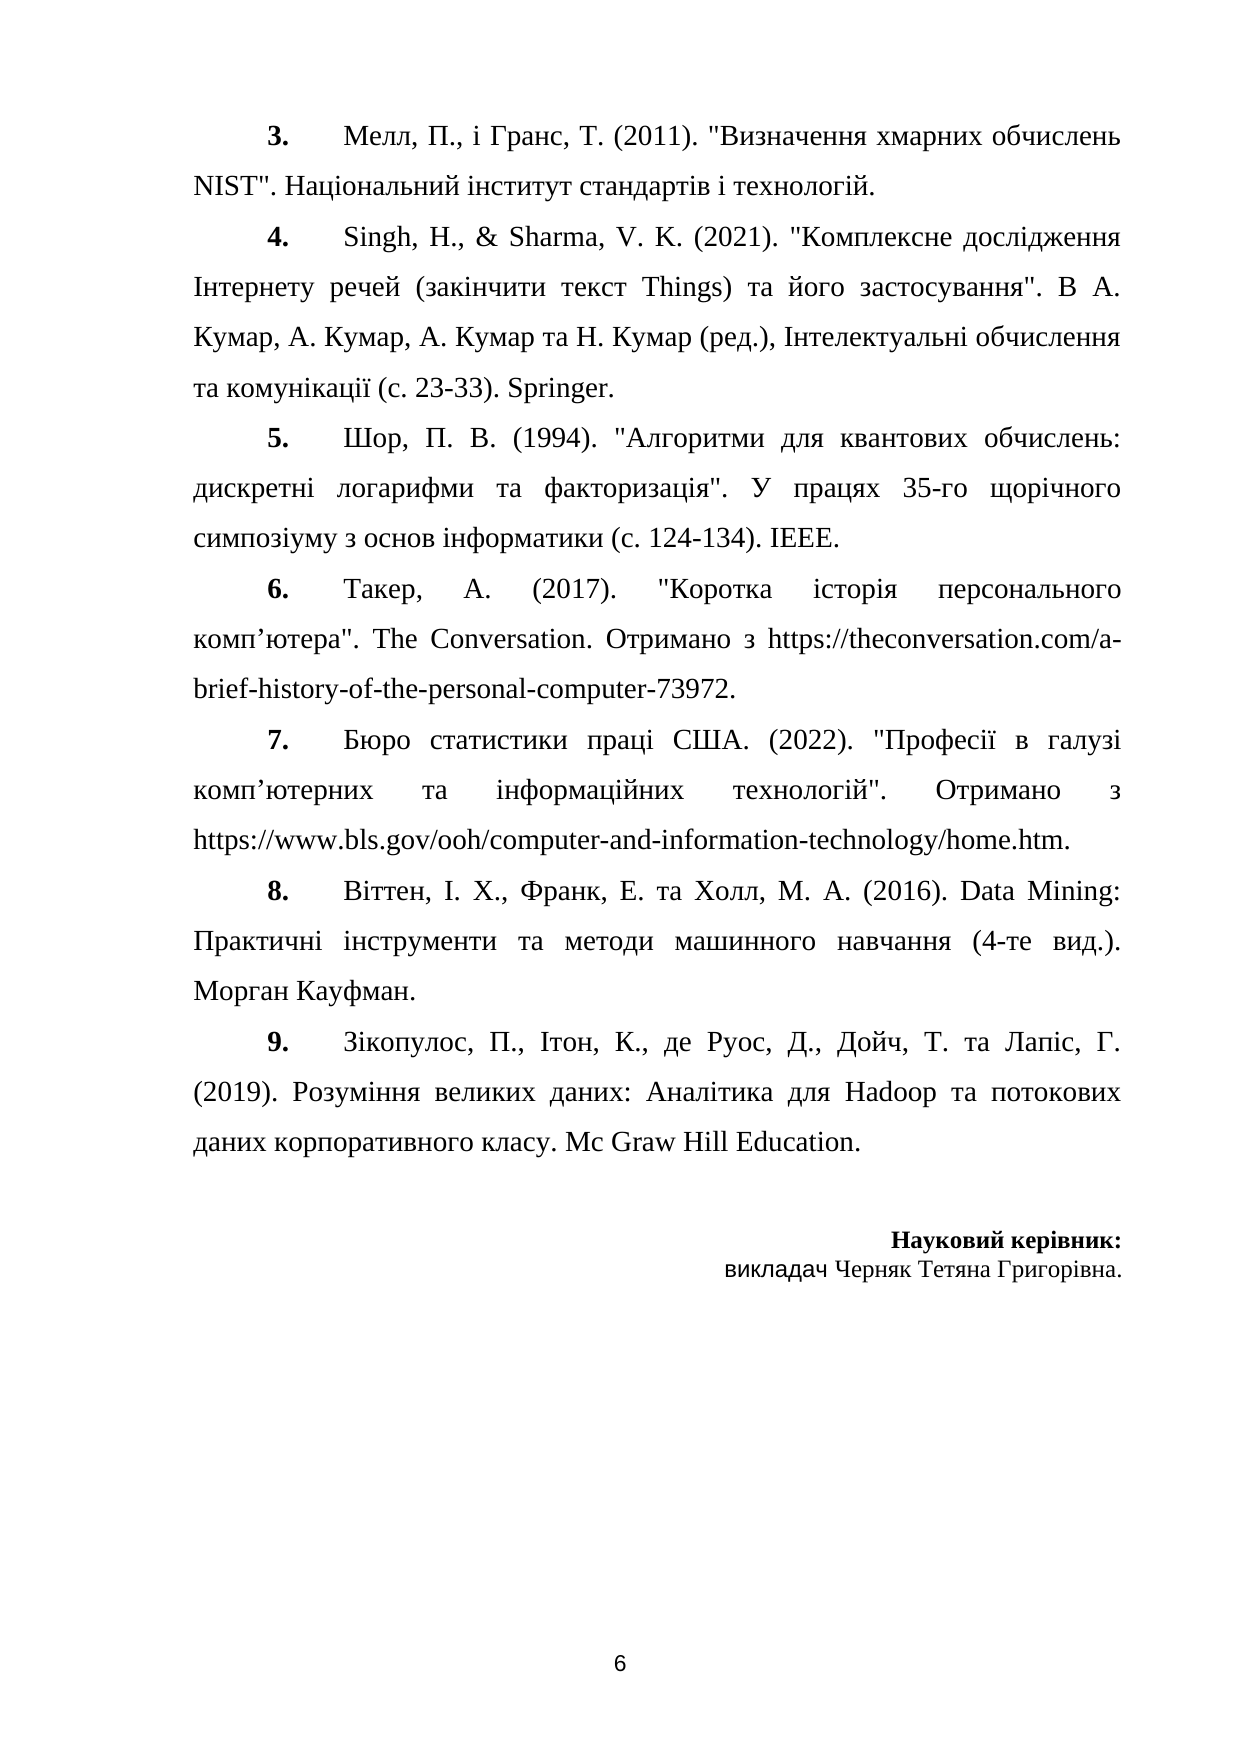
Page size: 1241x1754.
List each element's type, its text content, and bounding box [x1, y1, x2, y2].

text Науковий керівник: [62, 1225, 1122, 1254]
list Віттен, І. Х., Франк, Е. та Холл, М. А. (2016). Data Mining: Практичні інструменти та методи машинного навчання (4-те вид.). Морган Кауфман. [193, 873, 1122, 1007]
list Такер, А. (2017). "Коротка історія персонального комп’ютера". The Conversation. Отримано з https://theconversation.com/a-brief-history-of-the-personal-computer-73972. [193, 571, 1122, 705]
text викладач Черняк Тетяна Григорівна. [62, 1254, 1122, 1282]
list Шор, П. В. (1994). "Алгоритми для квантових обчислень: дискретні логарифми та факторизація". У працях 35-го щорічного симпозіуму з основ інформатики (с. 124-134). IEEE. [193, 420, 1122, 554]
list Мелл, П., і Гранс, Т. (2011). "Визначення хмарних обчислень NIST". Національний інститут стандартів і технологій. [193, 118, 1122, 202]
list Singh, H., & Sharma, V. K. (2021). "Комплексне дослідження Інтернету речей (закінчити текст Things) та його застосування". В А. Кумар, А. Кумар, А. Кумар та Н. Кумар (ред.), Інтелектуальні обчислення та комунікації (с. 23-33). Springer. [193, 219, 1122, 403]
list Зікопулос, П., Ітон, К., де Руос, Д., Дойч, Т. та Лапіс, Г. (2019). Розуміння великих даних: Аналітика для Hadoop та потокових даних корпоративного класу. Mc Graw Hill Education. [193, 1024, 1122, 1158]
list Бюро статистики праці США. (2022). "Професії в галузі комп’ютерних та інформаційних технологій". Отримано з https://www.bls.gov/ooh/computer-and-information-technology/home.htm. [193, 722, 1122, 856]
